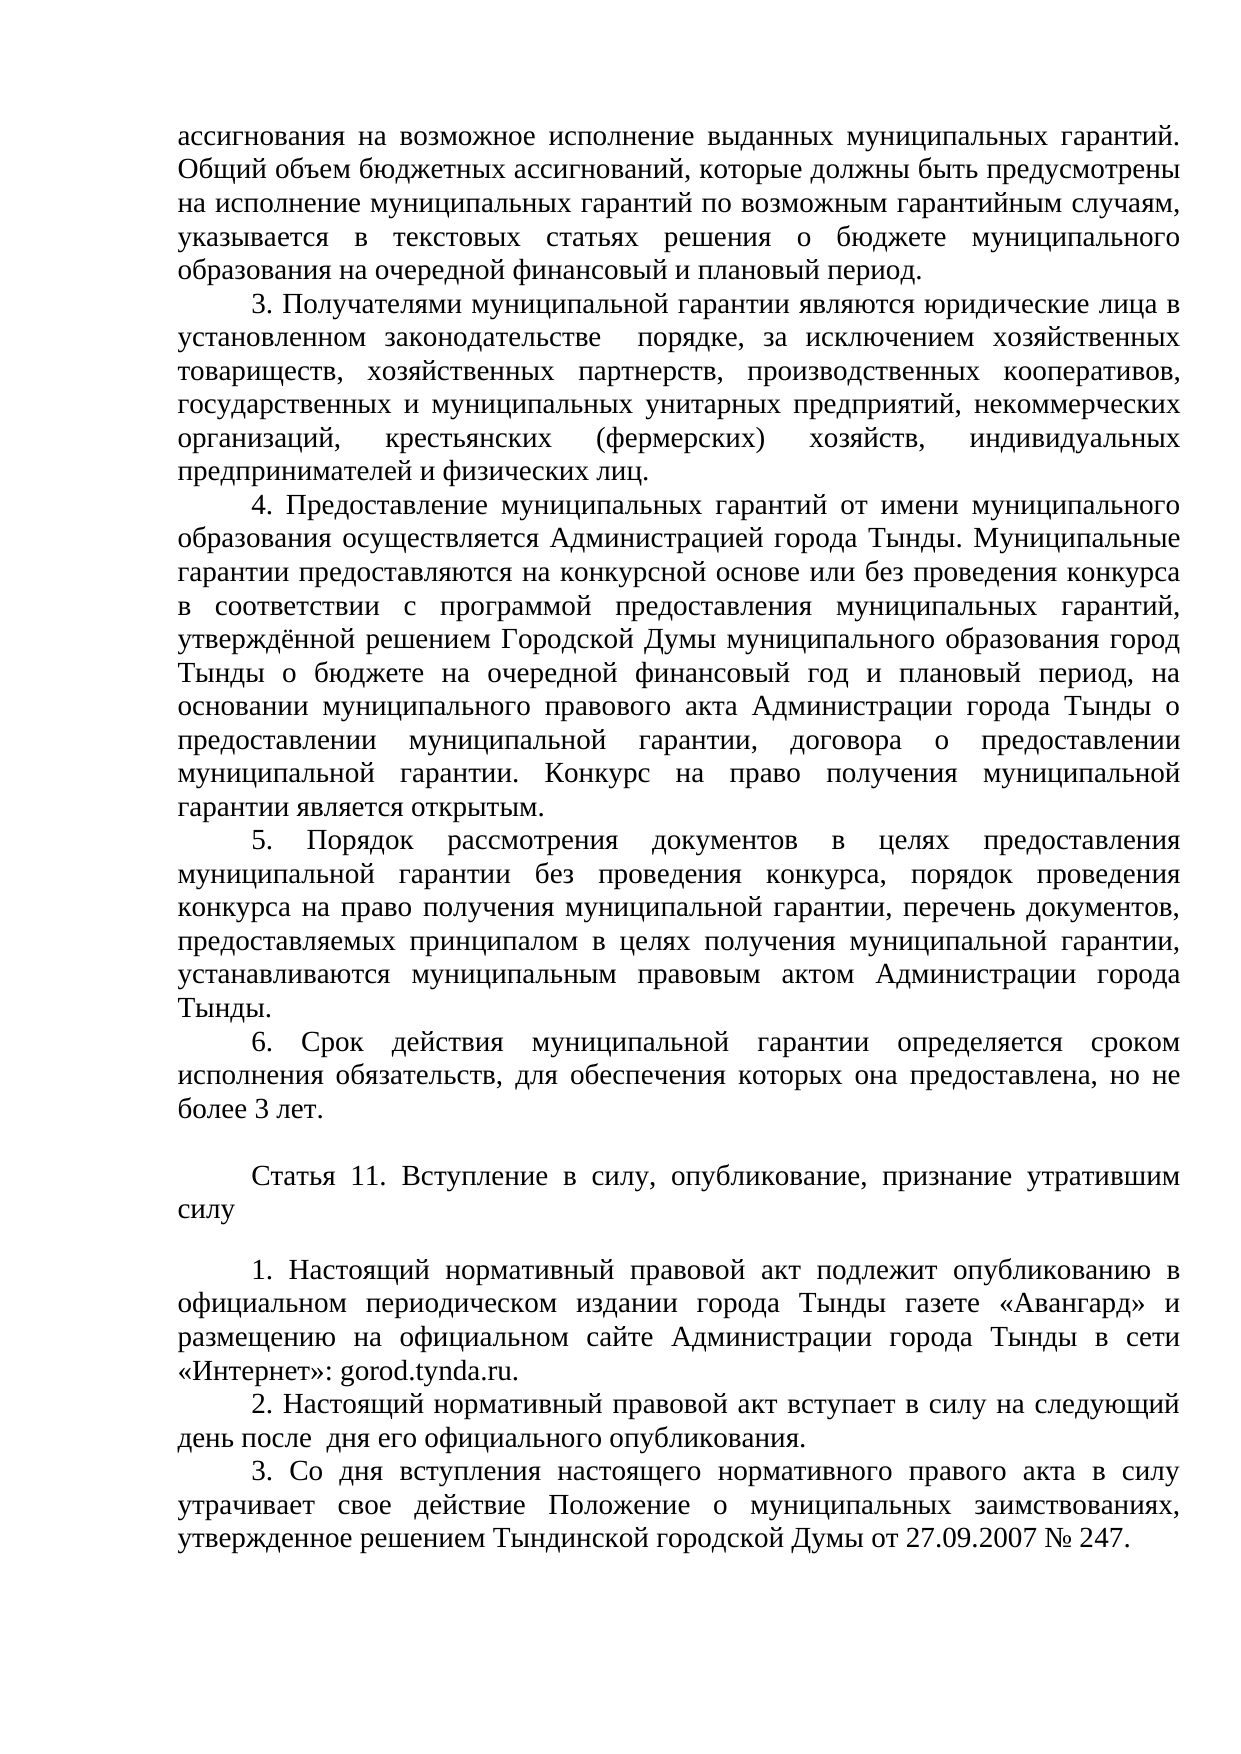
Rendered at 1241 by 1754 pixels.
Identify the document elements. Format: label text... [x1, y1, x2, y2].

text 3. Со дня вступления настоящего нормативного правого акта в силу утрачивает свое действие Положение о муниципальных заимствованиях, утвержденное решением Тындинской городской Думы от 27.09.2007 № 247. [177, 1453, 1181, 1554]
text Статья 11. Вступление в силу, опубликование, признание утратившим силу [177, 1158, 1181, 1225]
text 6. Срок действия муниципальной гарантии определяется сроком исполнения обязательств, для обеспечения которых она предоставлена, но не более 3 лет. [177, 1024, 1181, 1124]
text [177, 118, 1181, 286]
text 3. Получателями муниципальной гарантии являются юридические лица в установленном законодательстве порядке, за исключением хозяйственных товариществ, хозяйственных партнерств, производственных кооперативов, государственных и муниципальных унитарных предприятий, некоммерческих организаций, крестьянских (фермерских) хозяйств, индивидуальных предпринимателей и физических лиц. [177, 286, 1181, 487]
text 2. Настоящий нормативный правовой акт вступает в силу на следующий день после дня его официального опубликования. [177, 1386, 1181, 1453]
text 5. Порядок рассмотрения документов в целях предоставления муниципальной гарантии без проведения конкурса, порядок проведения конкурса на право получения муниципальной гарантии, перечень документов, предоставляемых принципалом в целях получения муниципальной гарантии, устанавливаются муниципальным правовым актом Администрации города Тынды. [177, 822, 1181, 1024]
text 1. Настоящий нормативный правовой акт подлежит опубликованию в официальном периодическом издании города Тынды газете «Авангард» и размещению на официальном сайте Администрации города Тынды в сети «Интернет»: gorod.tynda.ru. [177, 1252, 1181, 1386]
text 4. Предоставление муниципальных гарантий от имени муниципального образования осуществляется Администрацией города Тынды. Муниципальные гарантии предоставляются на конкурсной основе или без проведения конкурса в соответствии с программой предоставления муниципальных гарантий, утверждённой решением Городской Думы муниципального образования город Тынды о бюджете на очередной финансовый год и плановый период, на основании муниципального правового акта Администрации города Тынды о предоставлении муниципальной гарантии, договора о предоставлении муниципальной гарантии. Конкурс на право получения муниципальной гарантии является открытым. [177, 487, 1181, 822]
